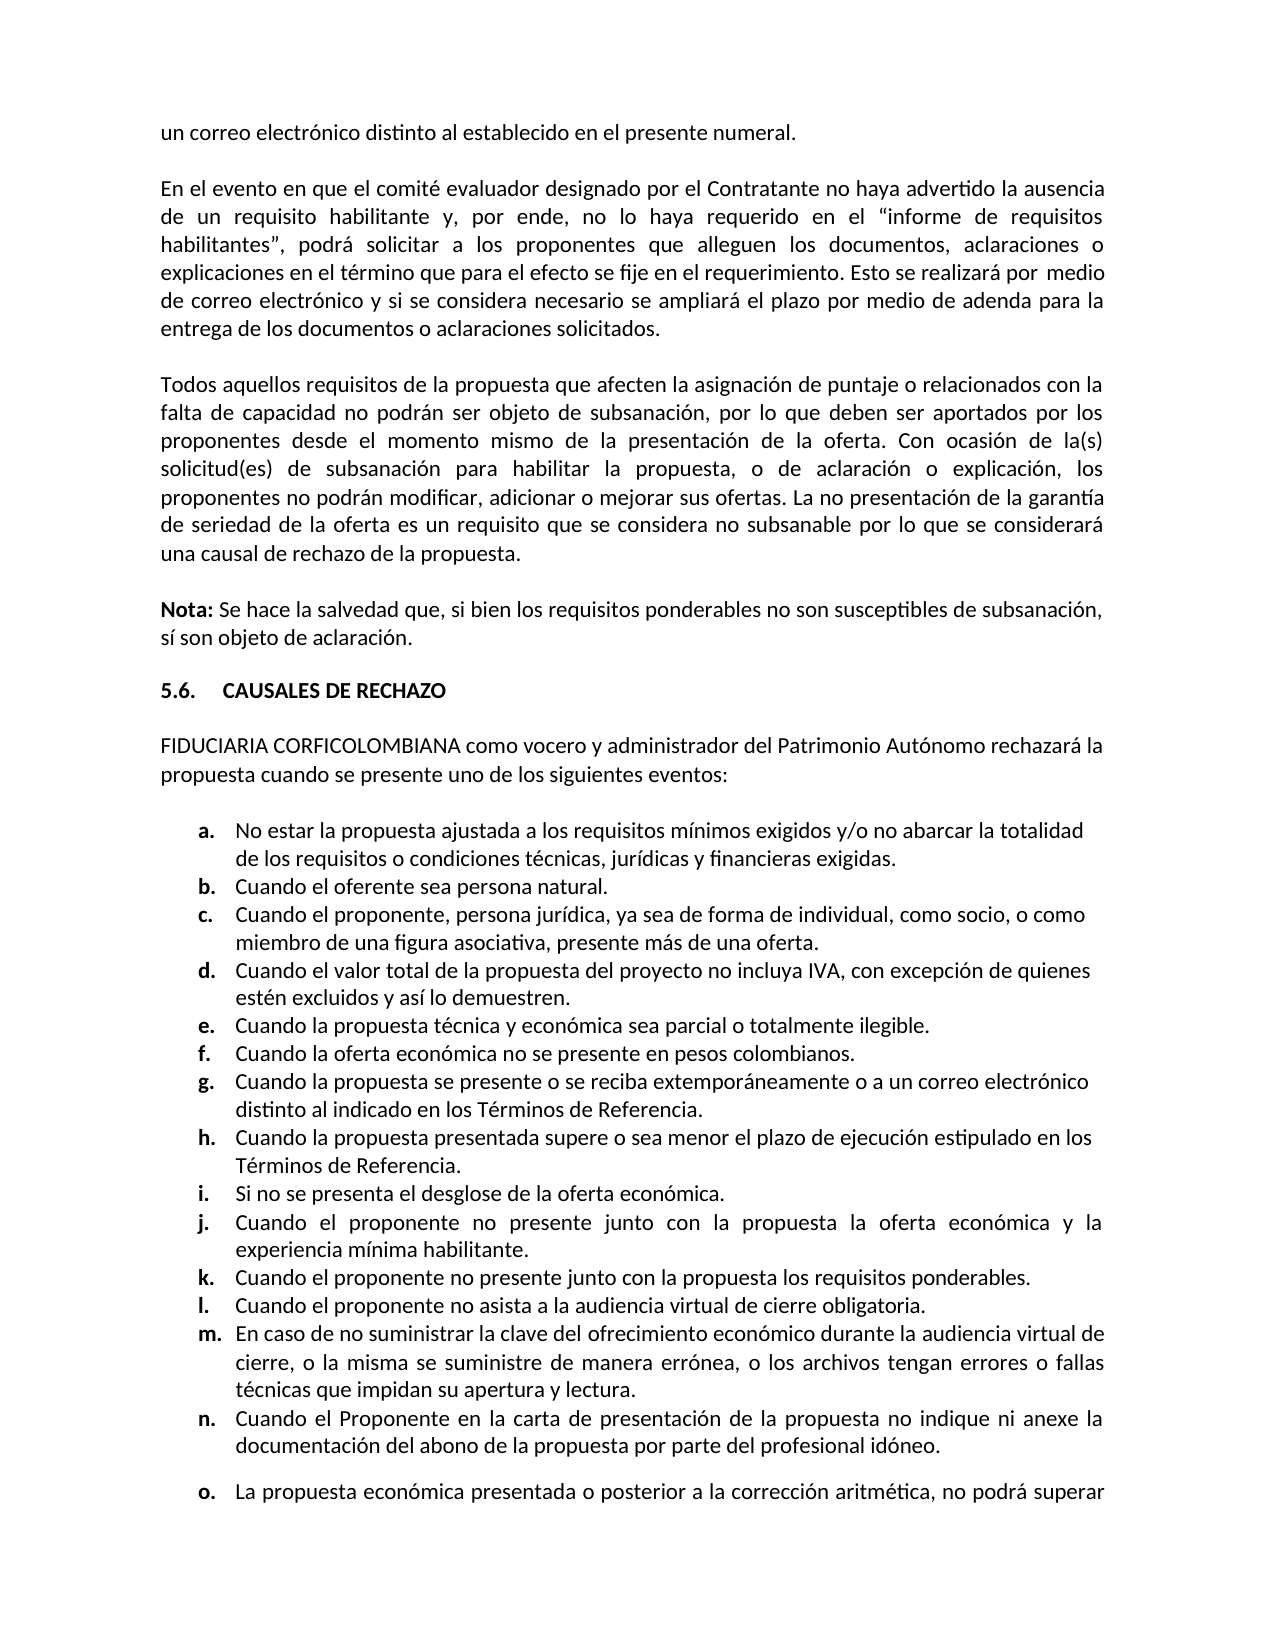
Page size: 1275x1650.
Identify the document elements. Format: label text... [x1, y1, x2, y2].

text Nota: Se hace la salvedad que, si bien los requisitos ponderables no son susceptibles de subsanación, sí son objeto de aclaración. [160, 595, 1104, 651]
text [160, 118, 1104, 146]
text En el evento en que el comité evaluador designado por el Contratante no haya advertido la ausencia de un requisito habilitante y, por ende, no lo haya requerido en el “informe de requisitos habilitantes”, podrá solicitar a los proponentes que alleguen los documentos, aclaraciones o explicaciones en el término que para el efecto se fije en el requerimiento. Esto se realizará por medio de correo electrónico y si se considera necesario se ampliará el plazo por medio de adenda para la entrega de los documentos o aclaraciones solicitados. [160, 174, 1105, 342]
list Cuando el valor total de la propuesta del proyecto no incluya IVA, con excepción de quienes estén excluidos y así lo demuestren. [198, 956, 1105, 1011]
list Cuando la propuesta técnica y económica sea parcial o totalmente ilegible. [198, 1011, 1127, 1039]
list Cuando el oferente sea persona natural. [198, 872, 1127, 900]
list En caso de no suministrar la clave del ofrecimiento económico durante la audiencia virtual de cierre, o la misma se suministre de manera errónea, o los archivos tengan errores o fallas técnicas que impidan su apertura y lectura. [198, 1319, 1105, 1404]
list Cuando la propuesta se presente o se reciba extemporáneamente o a un correo electrónico distinto al indicado en los Términos de Referencia. [198, 1067, 1105, 1123]
subtitle CAUSALES DE RECHAZO [160, 676, 1127, 704]
text FIDUCIARIA CORFICOLOMBIANA como vocero y administrador del Patrimonio Autónomo rechazará la propuesta cuando se presente uno de los siguientes eventos: [160, 732, 1105, 788]
list Cuando la oferta económica no se presente en pesos colombianos. [198, 1039, 1127, 1067]
list Cuando el Proponente en la carta de presentación de la propuesta no indique ni anexe la documentación del abono de la propuesta por parte del profesional idóneo. [198, 1404, 1104, 1460]
list Cuando la propuesta presentada supere o sea menor el plazo de ejecución estipulado en los Términos de Referencia. [198, 1123, 1105, 1179]
list Si no se presenta el desglose de la oferta económica. [198, 1179, 1127, 1208]
list Cuando el proponente, persona jurídica, ya sea de forma de individual, como socio, o como miembro de una figura asociativa, presente más de una oferta. [198, 900, 1105, 956]
list Cuando el proponente no presente junto con la propuesta los requisitos ponderables. [198, 1264, 1127, 1291]
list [198, 1477, 1105, 1505]
list Cuando el proponente no asista a la audiencia virtual de cierre obligatoria. [198, 1291, 1127, 1319]
list Cuando el proponente no presente junto con la propuesta la oferta económica y la experiencia mínima habilitante. [198, 1208, 1104, 1264]
list No estar la propuesta ajustada a los requisitos mínimos exigidos y/o no abarcar la totalidad de los requisitos o condiciones técnicas, jurídicas y financieras exigidas. [198, 816, 1104, 872]
text Todos aquellos requisitos de la propuesta que afecten la asignación de puntaje o relacionados con la falta de capacidad no podrán ser objeto de subsanación, por lo que deben ser aportados por los proponentes desde el momento mismo de la presentación de la oferta. Con ocasión de la(s) solicitud(es) de subsanación para habilitar la propuesta, o de aclaración o explicación, los proponentes no podrán modificar, adicionar o mejorar sus ofertas. La no presentación de la garantía de seriedad de la oferta es un requisito que se considera no subsanable por lo que se considerará una causal de rechazo de la propuesta. [160, 371, 1105, 567]
